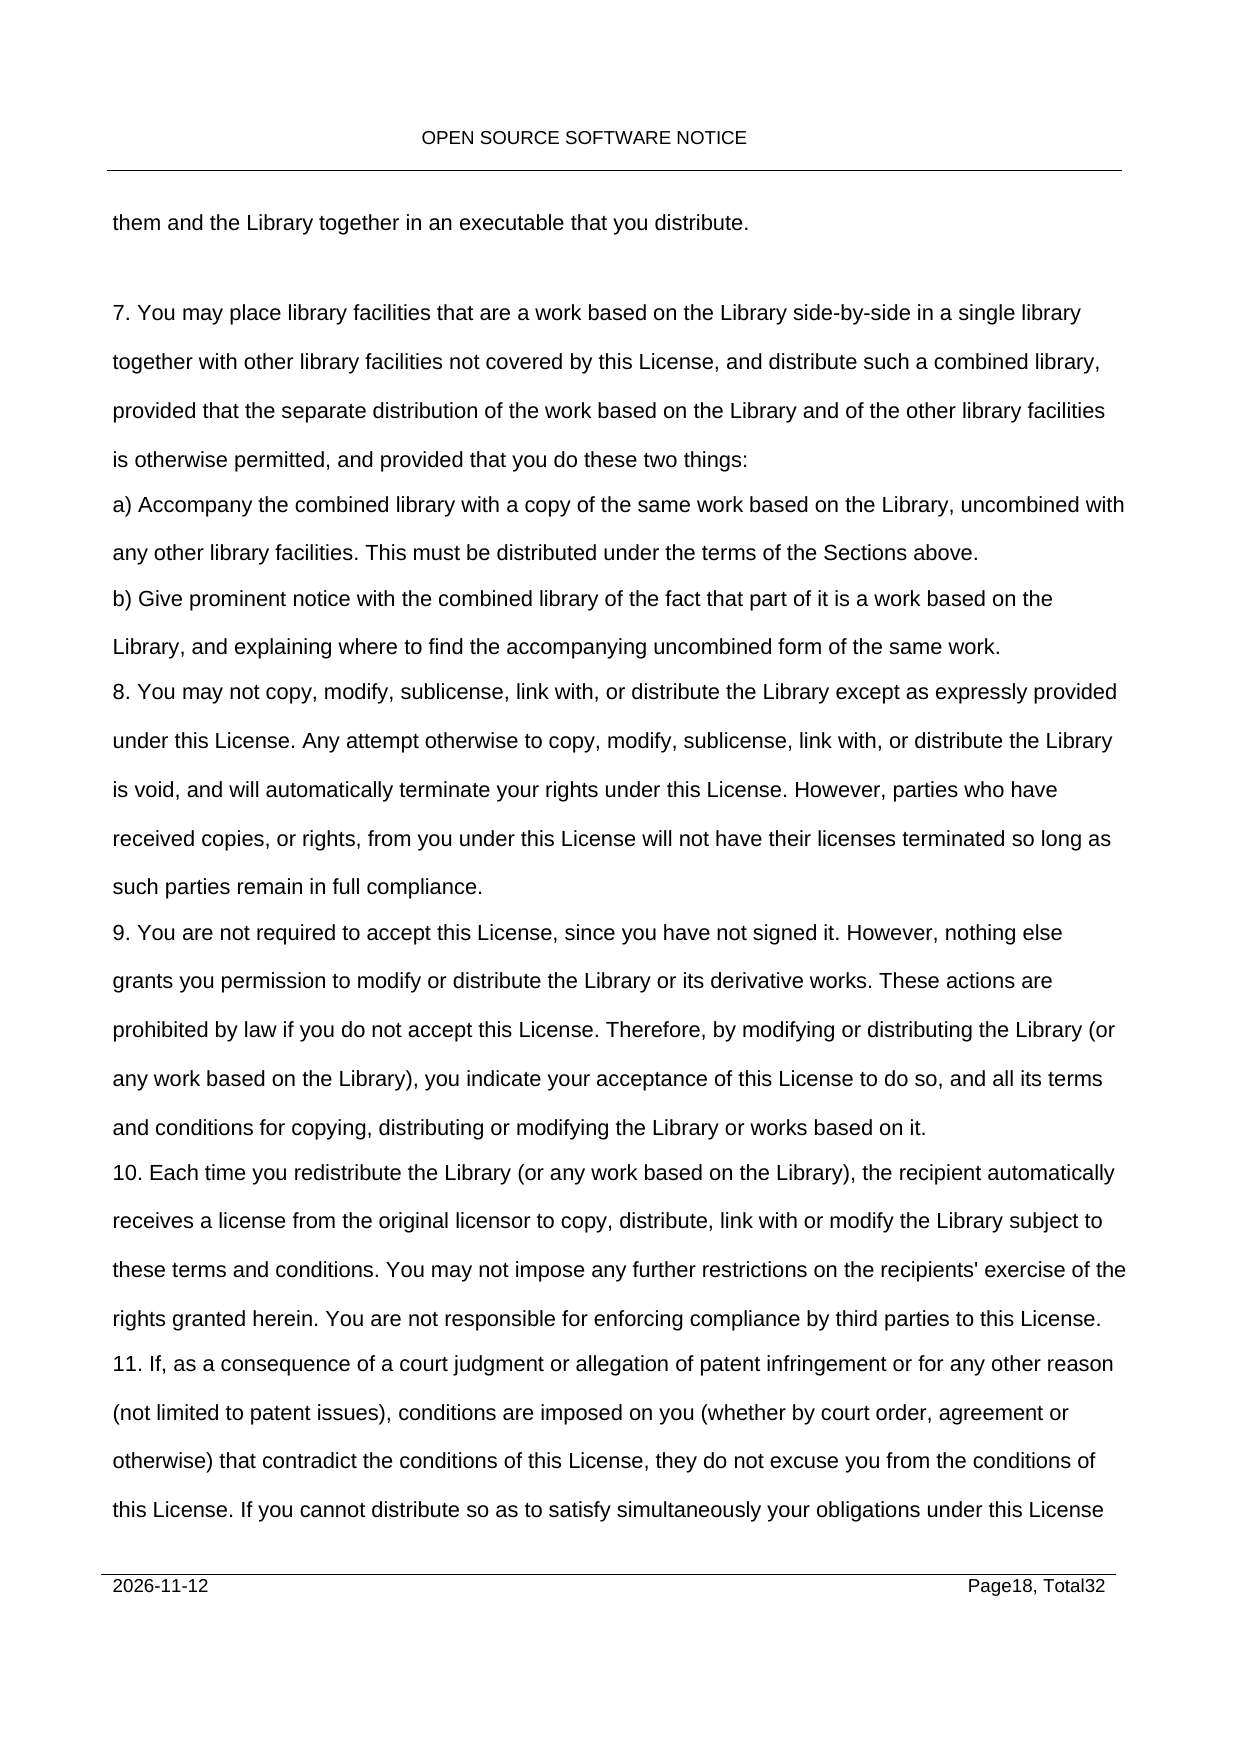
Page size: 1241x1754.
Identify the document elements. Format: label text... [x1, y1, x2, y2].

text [112, 1347, 1128, 1526]
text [112, 206, 1128, 239]
text b) Give prominent notice with the combined library of the fact that part of it is a work based on the Library, and explaining where to find the accompanying uncombined form of the same work. [112, 582, 1128, 663]
text a) Accompany the combined library with a copy of the same work based on the Library, uncombined with any other library facilities. This must be distributed under the terms of the Sections above. [112, 488, 1128, 569]
text 9. You are not required to accept this License, since you have not signed it. However, nothing else grants you permission to modify or distribute the Library or its derivative works. These actions are prohibited by law if you do not accept this License. Therefore, by modifying or distributing the Library (or any work based on the Library), you indicate your acceptance of this License to do so, and all its terms and conditions for copying, distributing or modifying the Library or works based on it. [112, 916, 1128, 1143]
text 10. Each time you redistribute the Library (or any work based on the Library), the recipient automatically receives a license from the original licensor to copy, distribute, link with or modify the Library subject to these terms and conditions. You may not impose any further restrictions on the recipients' exercise of the rights granted herein. You are not responsible for enforcing compliance by third parties to this License. [112, 1156, 1128, 1334]
text 7. You may place library facilities that are a work based on the Library side-by-side in a single library together with other library facilities not covered by this License, and distribute such a combined library, provided that the separate distribution of the work based on the Library and of the other library facilities is otherwise permitted, and provided that you do these two things: [112, 297, 1128, 475]
text 8. You may not copy, modify, sublicense, link with, or distribute the Library except as expressly provided under this License. Any attempt otherwise to copy, modify, sublicense, link with, or distribute the Library is void, and will automatically terminate your rights under this License. However, parties who have received copies, or rights, from you under this License will not have their licenses terminated so long as such parties remain in full compliance. [112, 676, 1128, 903]
